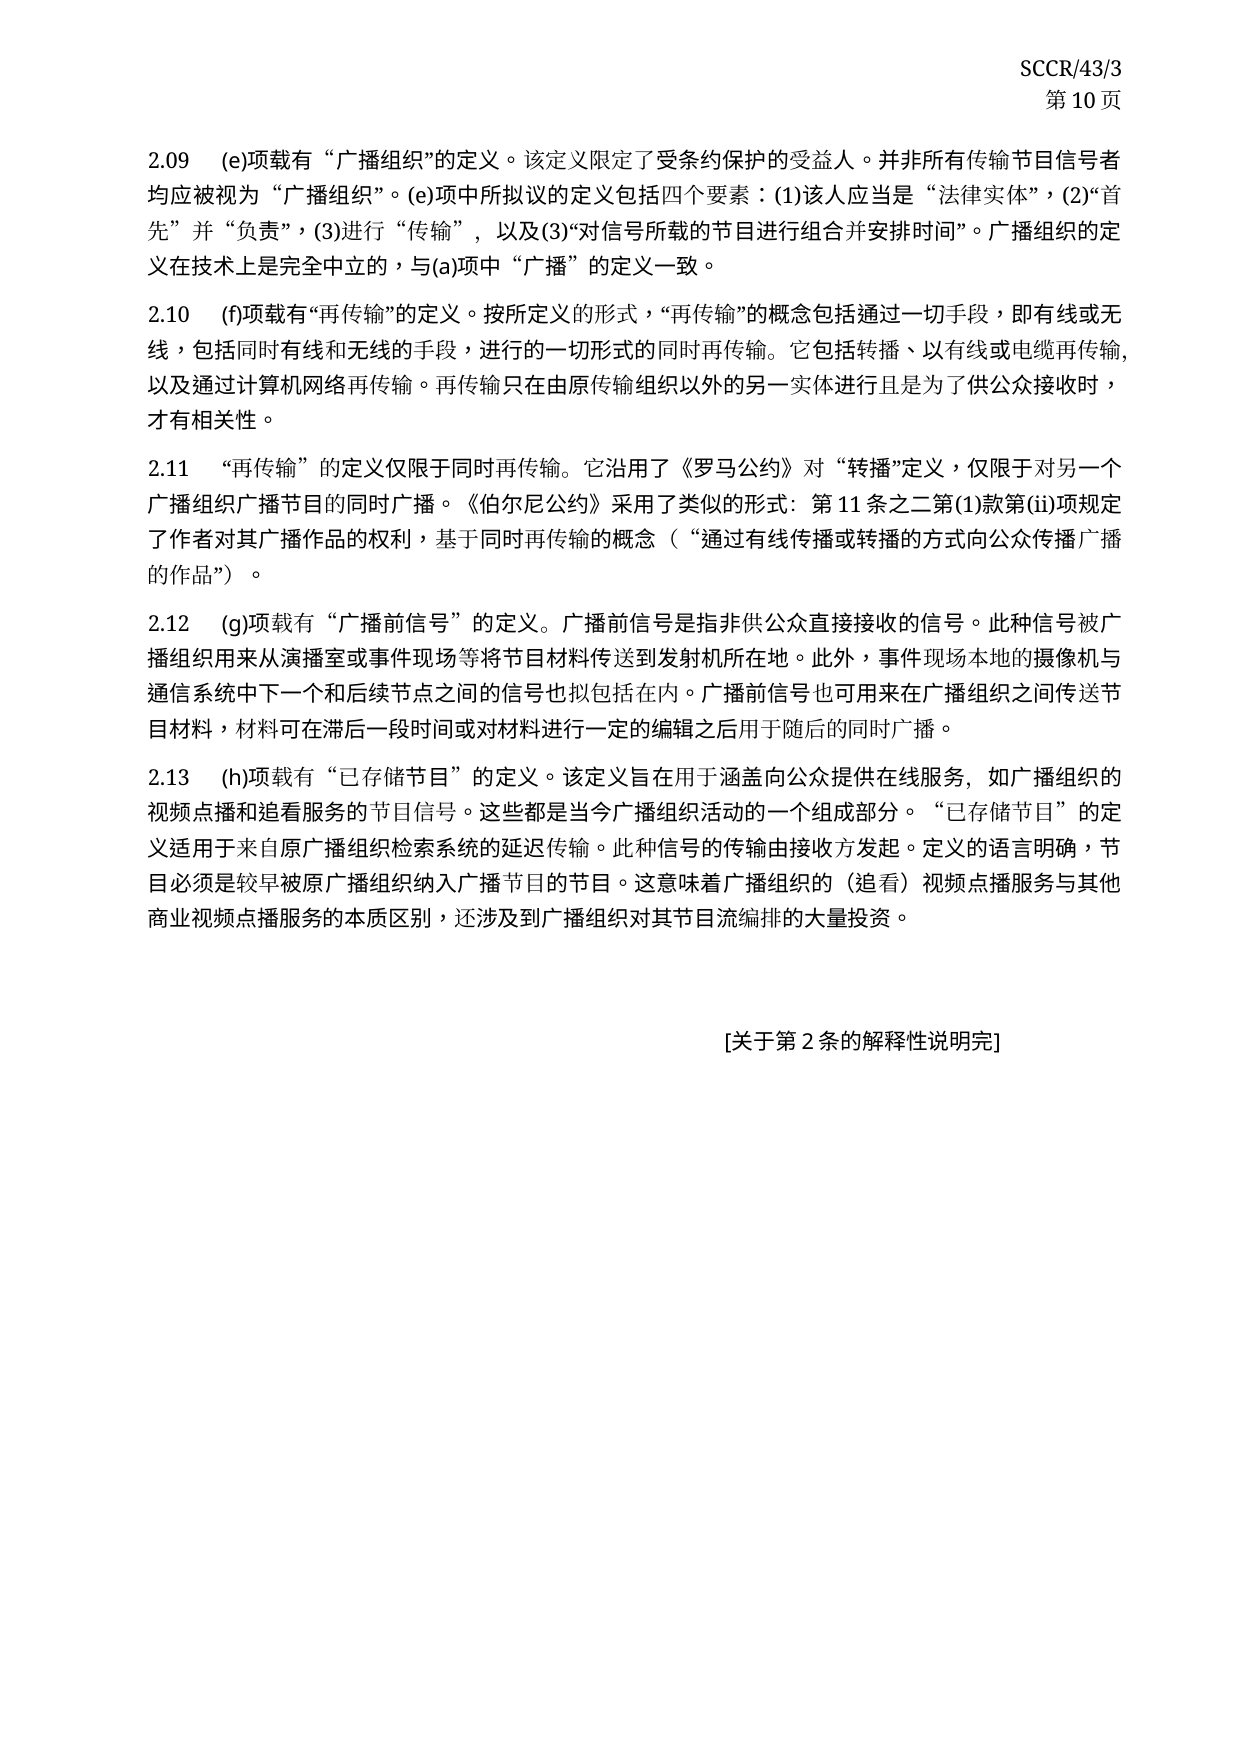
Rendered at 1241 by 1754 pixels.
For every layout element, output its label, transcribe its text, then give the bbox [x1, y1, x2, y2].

text 2.10 (f)项载有“再传输”的定义。按所定义的形式，“再传输”的概念包括通过一切手段，即有线或无线，包括同时有线和无线的手段，进行的一切形式的同时再传输。它包括转播、以有线或电缆再传输，以及通过计算机网络再传输。再传输只在由原传输组织以外的另一实体进行且是为了供公众接收时，才有相关性。 [148, 294, 1122, 435]
text 2.13 (h)项载有“已存储节目”的定义。该定义旨在用于涵盖向公众提供在线服务，如广播组织的视频点播和追看服务的节目信号。这些都是当今广播组织活动的一个组成部分。“已存储节目”的定义适用于来自原广播组织检索系统的延迟传输。此种信号的传输由接收方发起。定义的语言明确，节目必须是较早被原广播组织纳入广播节目的节目。这意味着广播组织的（追看）视频点播服务与其他商业视频点播服务的本质区别，还涉及到广播组织对其节目流编排的大量投资。 [148, 756, 1122, 933]
text [关于第2条的解释性说明完] [724, 1021, 1122, 1056]
text 2.12 (g)项载有“广播前信号”的定义。广播前信号是指非供公众直接接收的信号。此种信号被广播组织用来从演播室或事件现场等将节目材料传送到发射机所在地。此外，事件现场本地的摄像机与通信系统中下一个和后续节点之间的信号也拟包括在内。广播前信号也可用来在广播组织之间传送节目材料，材料可在滞后一段时间或对材料进行一定的编辑之后用于随后的同时广播。 [148, 602, 1122, 744]
text 2.09 (e)项载有“广播组织”的定义。该定义限定了受条约保护的受益人。并非所有传输节目信号者均应被视为“广播组织”。(e)项中所拟议的定义包括四个要素：(1)该人应当是“法律实体”，(2)“首先”并“负责”，(3)进行“传输”，以及(3)“对信号所载的节目进行组合并安排时间”。广播组织的定义在技术上是完全中立的，与(a)项中“广播”的定义一致。 [148, 139, 1122, 281]
text 2.11 “再传输”的定义仅限于同时再传输。它沿用了《罗马公约》对“转播”定义，仅限于对另一个广播组织广播节目的同时广播。《伯尔尼公约》采用了类似的形式：第11条之二第(1)款第(ii)项规定了作者对其广播作品的权利，基于同时再传输的概念（“通过有线传播或转播的方式向公众传播广播的作品”）。 [148, 448, 1122, 589]
